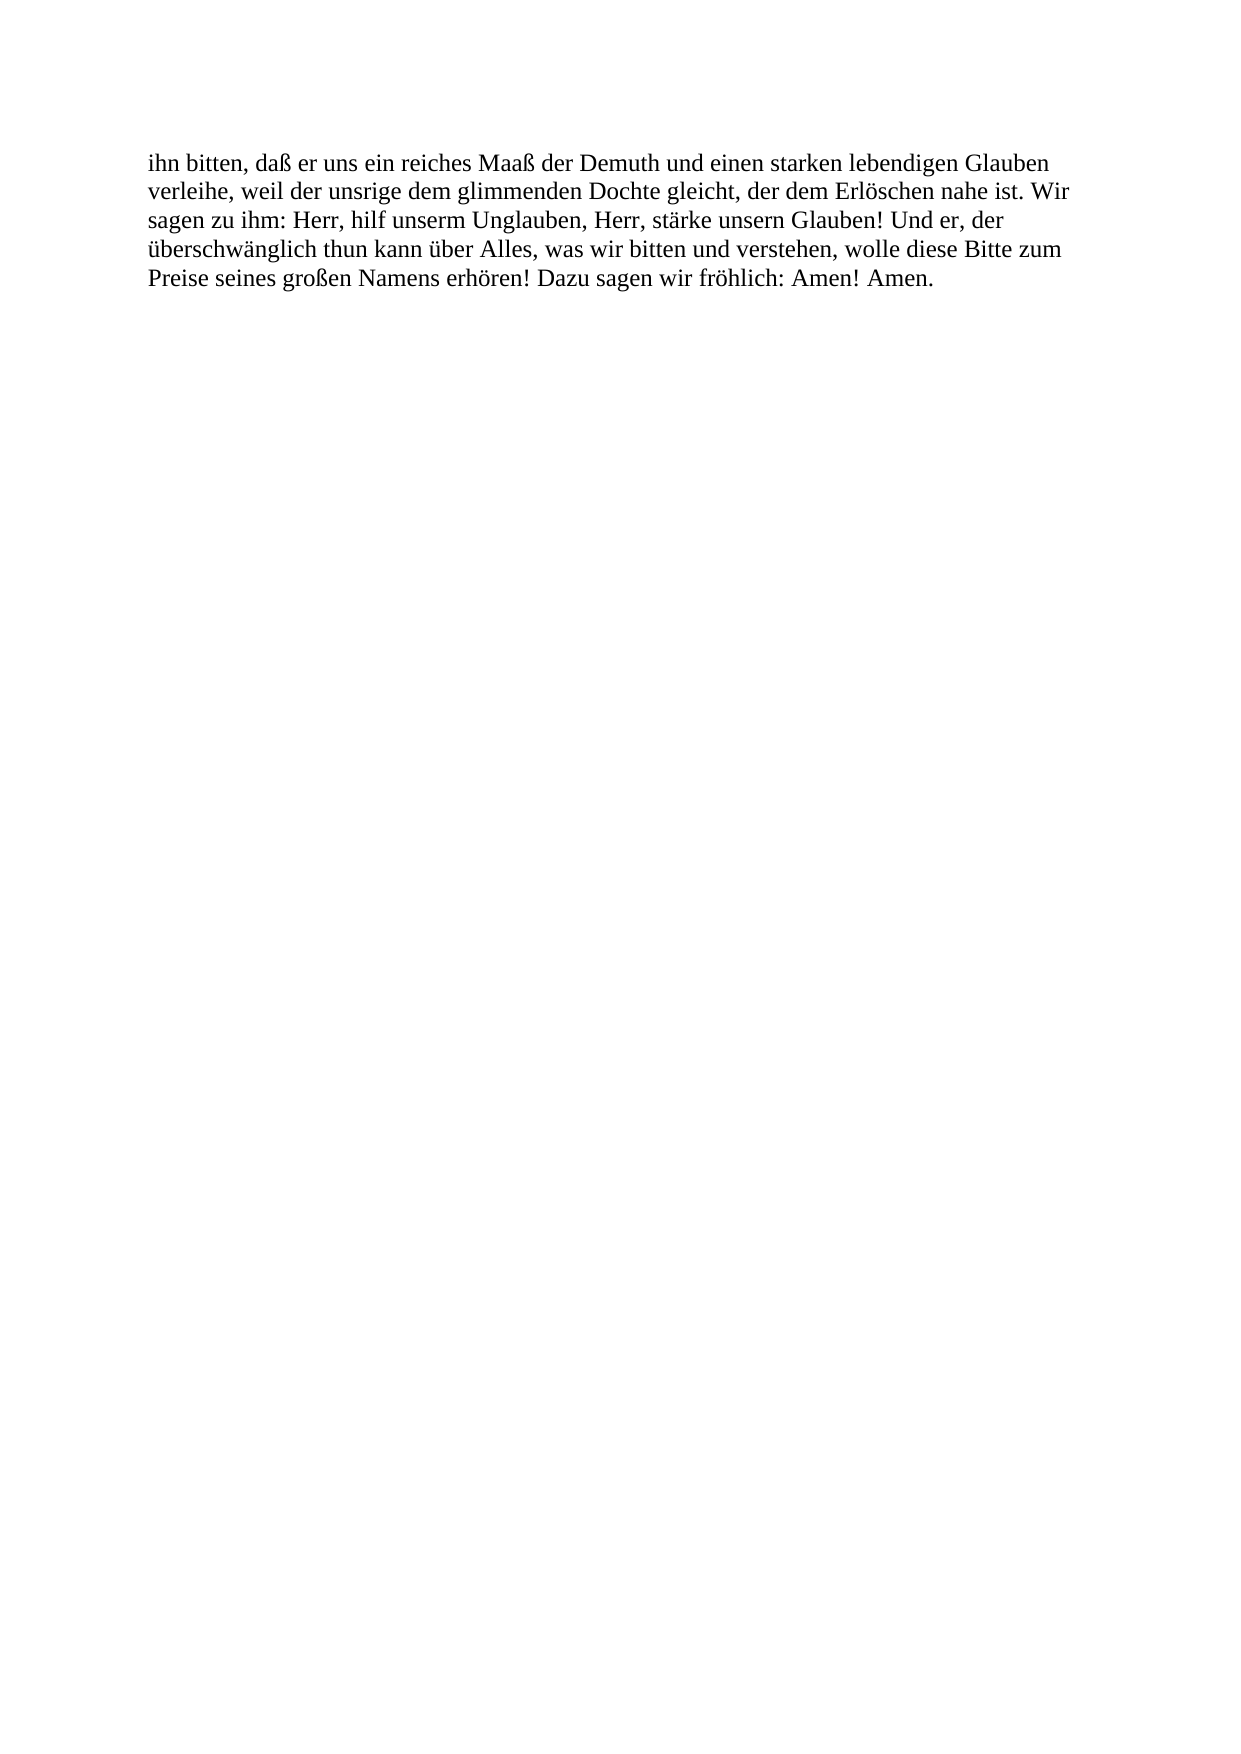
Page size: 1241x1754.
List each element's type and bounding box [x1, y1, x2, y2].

text [148, 148, 1093, 406]
